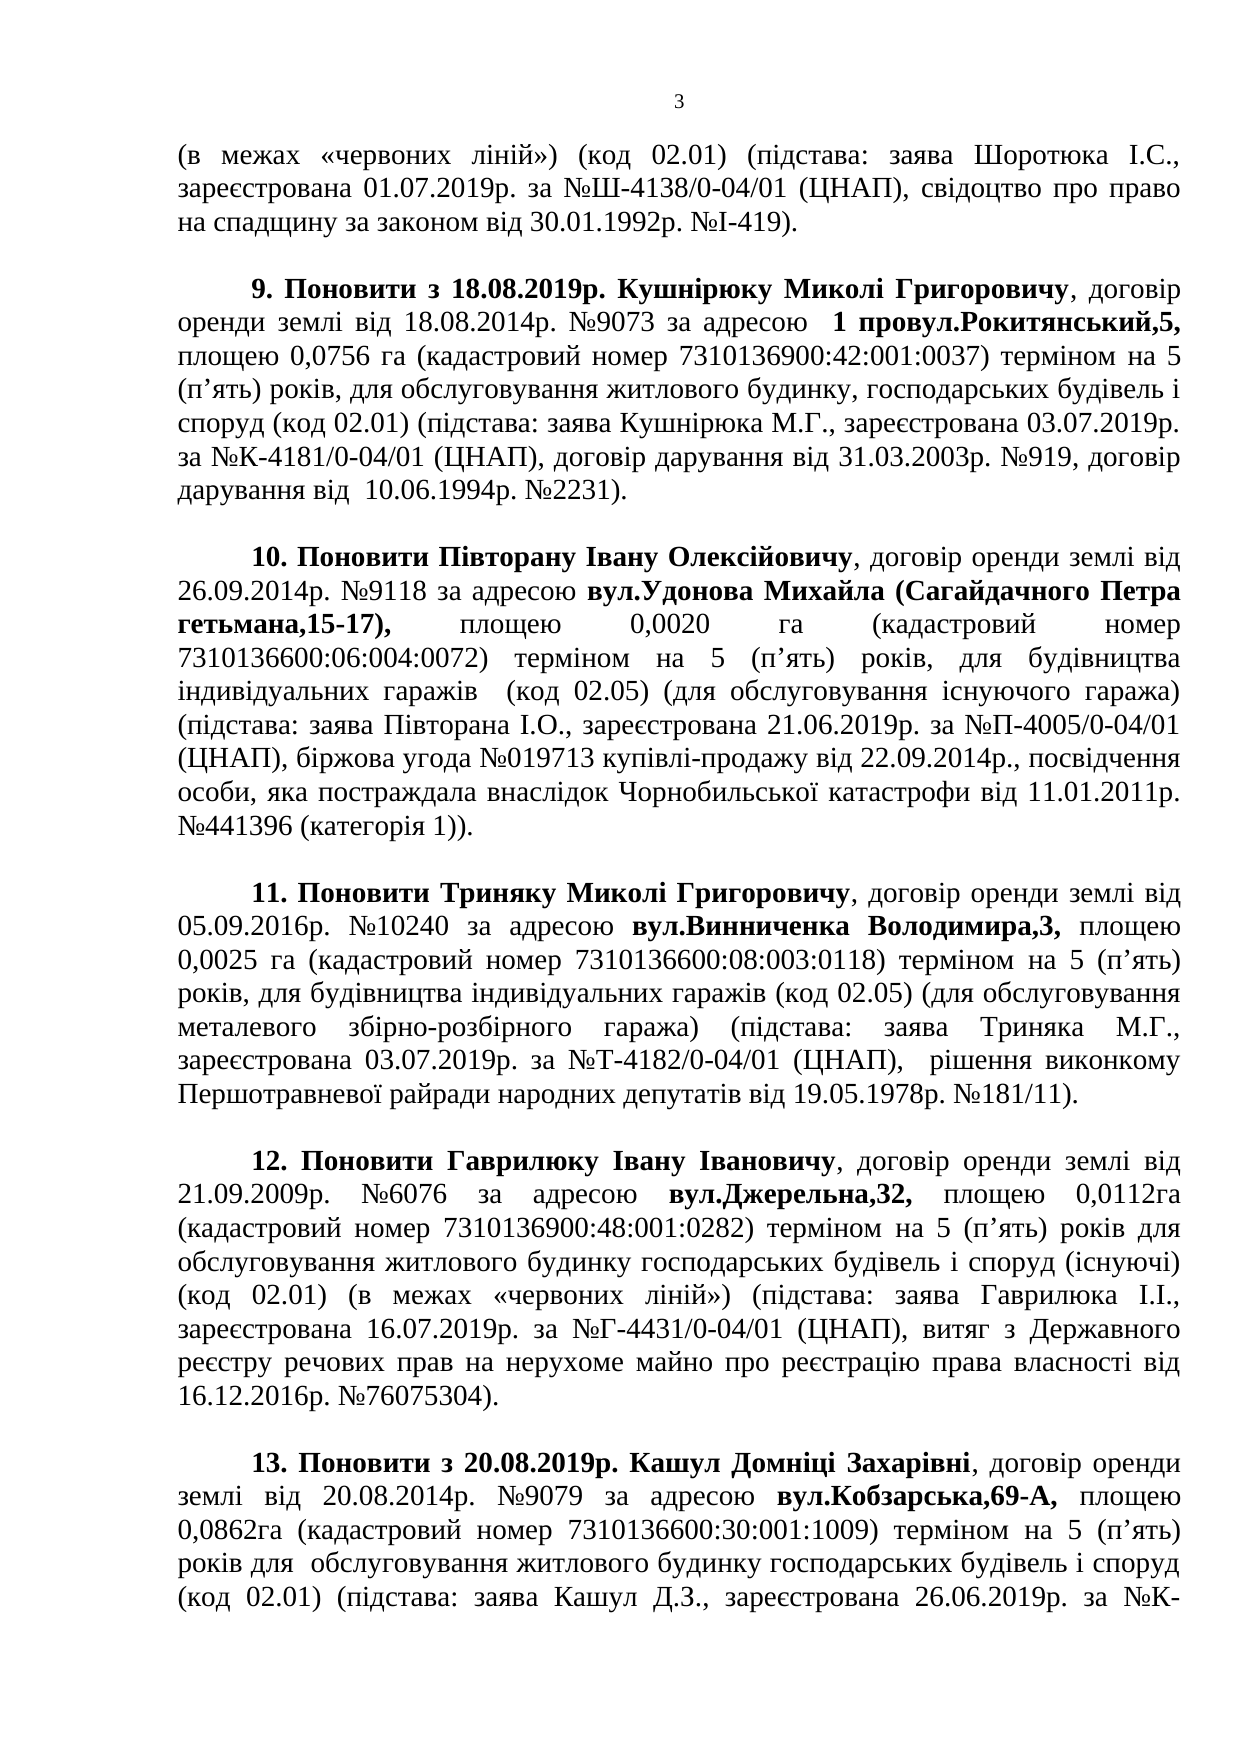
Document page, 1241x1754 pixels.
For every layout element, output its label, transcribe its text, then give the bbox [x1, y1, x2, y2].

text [177, 1445, 1181, 1613]
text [177, 137, 1181, 237]
text 10. Поновити Півторану Івану Олексійовичу, договір оренди землі від 26.09.2014р. №9118 за адресою вул.Удонова Михайла (Сагайдачного Петра гетьмана,15-17), площею (кадастровий номер 7310136600:06:004:0072) терміном на 5 (п’ять) років, для будівництва індивідуальних гаражів (код 02.05) (для обслуговування існуючого гаража) (підстава: заява Півторана І.О., зареєстрована 21.06.2019р. за №П-4005/0-04/01 (ЦНАП), біржова угода №019713 купівлі-продажу від 22.09.2014р., посвідчення особи, яка постраждала внаслідок Чорнобильської катастрофи від 11.01.2011р. №441396 (категорія 1)). [177, 539, 1181, 841]
text 9. Поновити з 18.08.2019р. Кушнірюку Миколі Григоровичу, договір оренди землі від 18.08.2014р. №9073 за адресою 1 провул.Рокитянський,5, площею (кадастровий номер 7310136900:42:001:0037) терміном на 5 (п’ять) років, для обслуговування житлового будинку, господарських будівель і споруд (код 02.01) (підстава: заява Кушнірюка М.Г., зареєстрована 03.07.2019р. за №К-4181/0-04/01 (ЦНАП), договір дарування від 31.03.2003р. №919, договір дарування від 10.06.1994р. №2231). [177, 271, 1181, 506]
text 12. Поновити Гаврилюку Івану Івановичу, договір оренди землі від 21.09.2009р. №6076 за адресою вул.Джерельна,32, площею 0,0112га (кадастровий номер 7310136900:48:001:0282) терміном на 5 (п’ять) років для обслуговування житлового будинку господарських будівель і споруд (існуючі) (код 02.01) (в межах «червоних ліній») (підстава: заява Гаврилюка І.І., зареєстрована 16.07.2019р. за №Г-4431/0-04/01 (ЦНАП), витяг з Державного реєстру речових прав на нерухоме майно про реєстрацію права власності від 16.12.2016р. №76075304). [177, 1143, 1181, 1411]
text 11. Поновити Триняку Миколі Григоровичу, договір оренди землі від 05.09.2016р. №10240 за адресою вул.Винниченка Володимира,3, площею (кадастровий номер 7310136600:08:003:0118) терміном на 5 (п’ять) років, для будівництва індивідуальних гаражів (код 02.05) (для обслуговування металевого збірно-розбірного гаража) (підстава: заява Триняка М.Г., зареєстрована 03.07.2019р. за №Т-4182/0-04/01 (ЦНАП), рішення виконкому Першотравневої райради народних депутатів від 19.05.1978р. №181/11). [177, 875, 1181, 1109]
